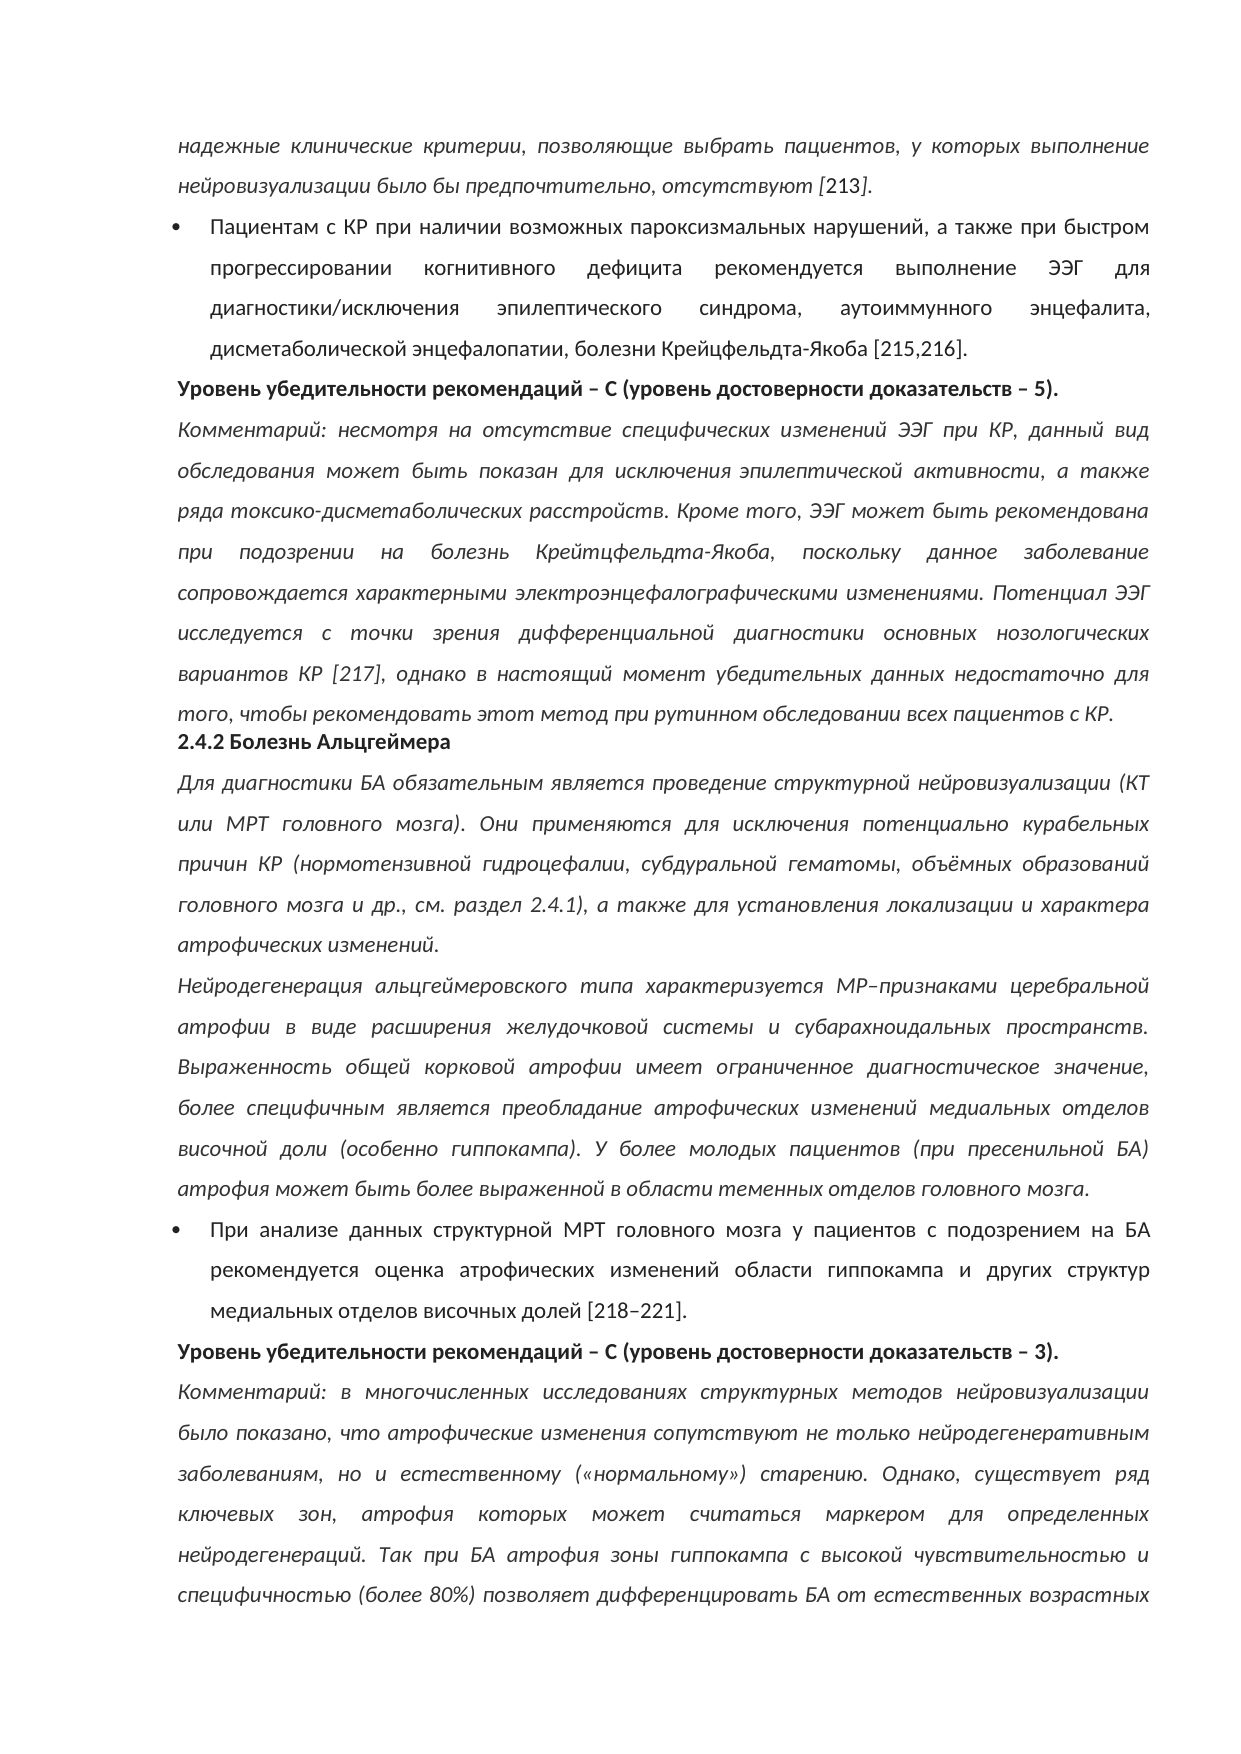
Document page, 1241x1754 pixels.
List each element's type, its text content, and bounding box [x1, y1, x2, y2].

list Пациентам с КР при наличии возможных пароксизмальных нарушений, а также при быстром прогрессировании когнитивного дефицита рекомендуется выполнение ЭЭГ для диагностики/исключения эпилептического синдрома, аутоиммунного энцефалита, дисметаболической энцефалопатии, болезни Крейцфельдта-Якоба [215,216]. [172, 199, 1152, 362]
text Уровень убедительности рекомендаций – C (уровень достоверности доказательств – 5). [177, 362, 1152, 402]
text Комментарий: несмотря на отсутствие специфических изменений ЭЭГ при КР, данный вид обследования может быть показан для исключения эпилептической активности, а также ряда токсико-дисметаболических расстройств. Кроме того, ЭЭГ может быть рекомендована при подозрении на болезнь Крейтцфельдта-Якоба, поскольку данное заболевание сопровождается характерными электроэнцефалографическими изменениями. Потенциал ЭЭГ исследуется с точки зрения дифференциальной диагностики основных нозологических вариантов КР [217], однако в настоящий момент убедительных данных недостаточно для того, чтобы рекомендовать этот метод при рутинном обследовании всех пациентов с КР. [177, 402, 1152, 727]
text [177, 1365, 1152, 1609]
text Для диагностики БА обязательным является проведение структурной нейровизуализации (КТ или МРТ головного мозга). Они применяются для исключения потенциально курабельных причин КР (нормотензивной гидроцефалии, субдуральной гематомы, объёмных образований головного мозга и др., см. раздел 2.4.1), а также для установления локализации и характера атрофических изменений. [177, 756, 1152, 959]
text Уровень убедительности рекомендаций – C (уровень достоверности доказательств – 3). [177, 1324, 1152, 1365]
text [177, 118, 1152, 199]
text 2.4.2 Болезнь Альцгеймера [177, 727, 1152, 756]
list При анализе данных структурной МРТ головного мозга у пациентов с подозрением на БА рекомендуется оценка атрофических изменений области гиппокампа и других структур медиальных отделов височных долей [218–221]. [172, 1202, 1152, 1324]
text Нейродегенерация альцгеймеровского типа характеризуется МР–признаками церебральной атрофии в виде расширения желудочковой системы и субарахноидальных пространств. Выраженность общей корковой атрофии имеет ограниченное диагностическое значение, более специфичным является преобладание атрофических изменений медиальных отделов височной доли (особенно гиппокампа). У более молодых пациентов (при пресенильной БА) атрофия может быть более выраженной в области теменных отделов головного мозга. [177, 959, 1152, 1202]
